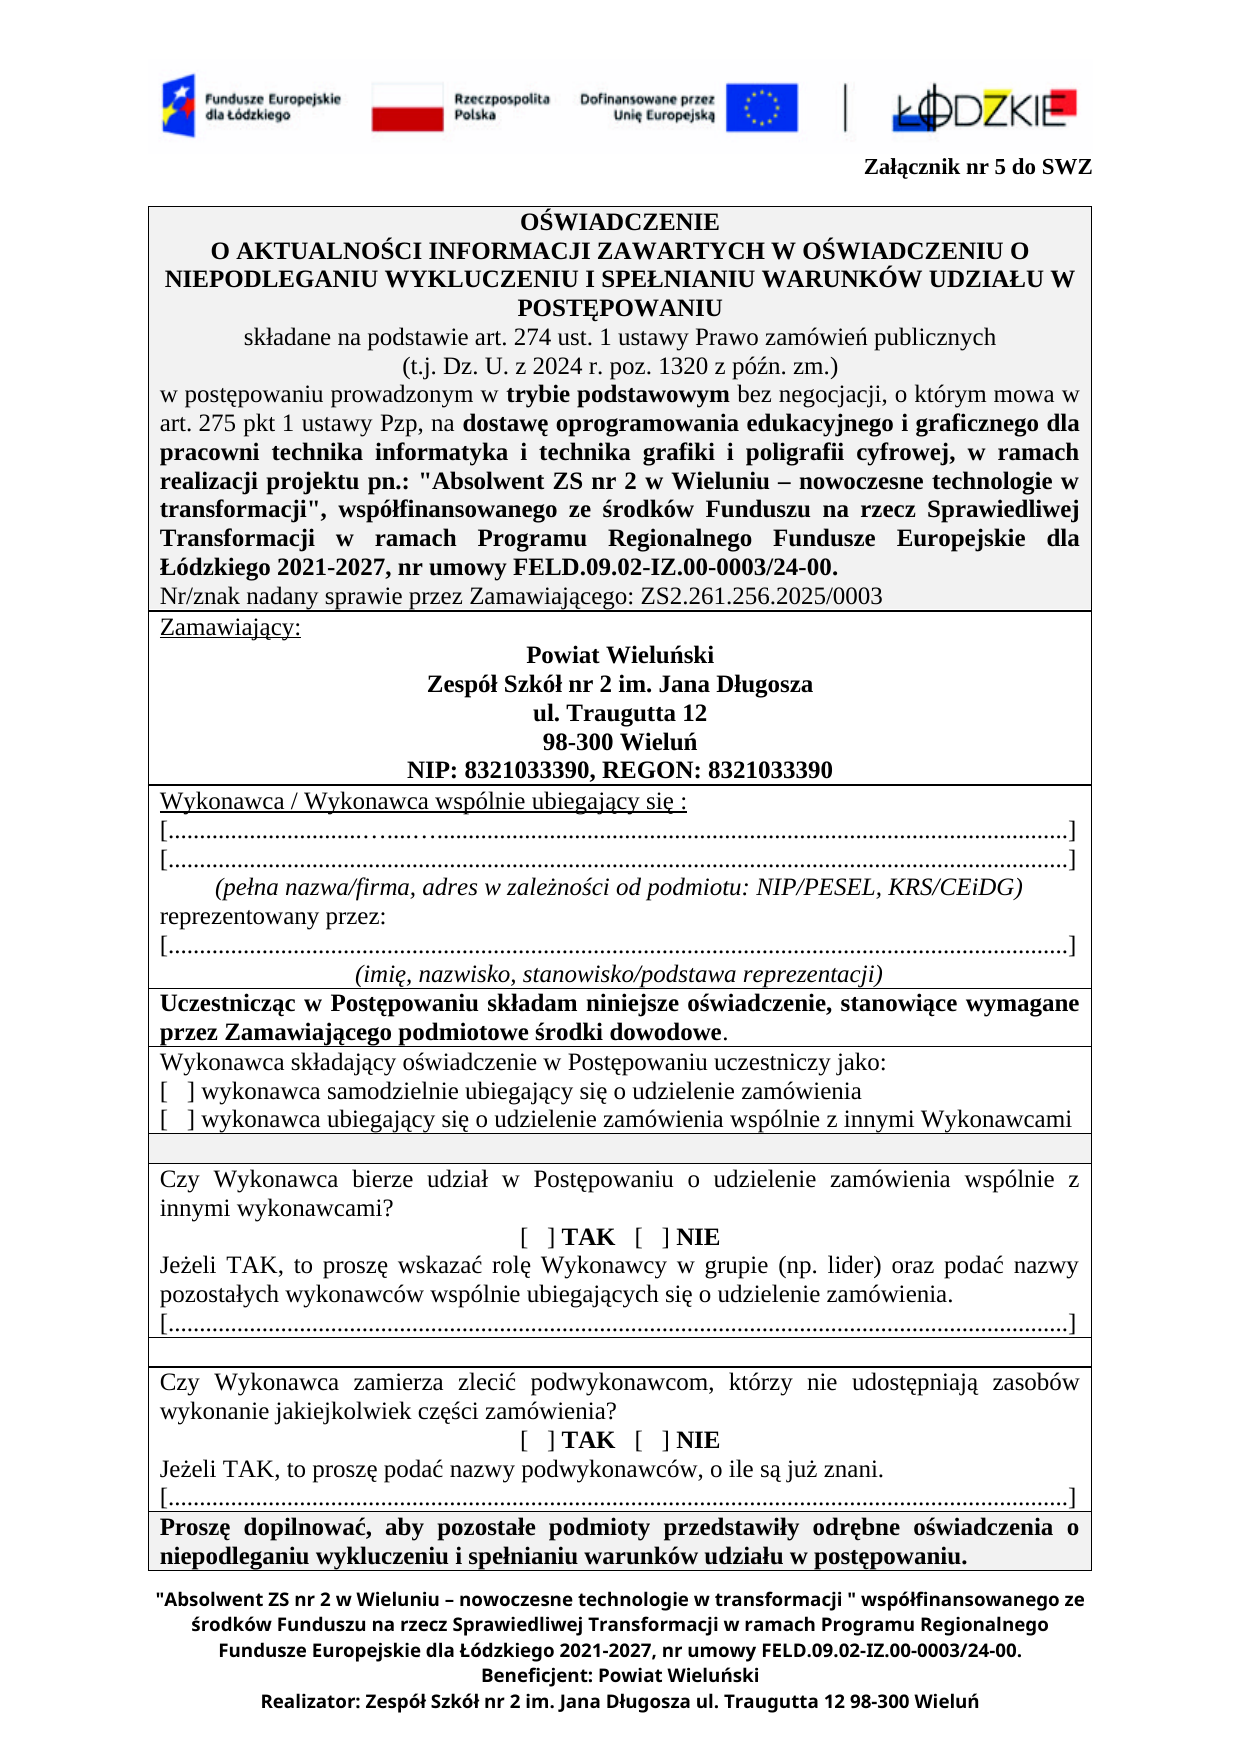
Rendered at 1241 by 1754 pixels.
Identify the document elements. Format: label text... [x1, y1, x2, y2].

table_cell Proszę dopilnować, aby pozostałe podmioty przedstawiły odrębne oświadczenia o niepodleganiu wykluczeniu i spełnianiu warunków udziału w postępowaniu. [149, 1512, 1091, 1570]
table_cell Uczestnicząc w Postępowaniu składam niniejsze oświadczenie, stanowiące wymagane przez Zamawiającego podmiotowe środki dowodowe. [149, 989, 1091, 1046]
table_header Zamawiający: Powiat Wieluński Zespół Szkół nr 2 im. Jana Długosza ul. Traugutta 12 98-300 Wieluń NIP: 8321033390, REGON: 8321033390 [149, 612, 1091, 784]
table_cell [149, 1338, 1091, 1366]
table_cell Czy Wykonawca bierze udział w Postępowaniu o udzielenie zamówienia wspólnie z innymi wykonawcami? [ ] TAK [ ] NIE Jeżeli TAK, to proszę wskazać rolę Wykonawcy w grupie (np. lider) oraz podać nazwy pozostałych wykonawców wspólnie ubiegających się o udzielenie zamówienia. [................................................................................................................................................] [149, 1164, 1091, 1337]
table_cell Wykonawca składający oświadczenie w Postępowaniu uczestniczy jako: [ ] wykonawca samodzielnie ubiegający się o udzielenie zamówienia [ ] wykonawca ubiegający się o udzielenie zamówienia wspólnie z innymi Wykonawcami [149, 1047, 1091, 1133]
text Załącznik nr 5 do SWZ [148, 154, 1092, 179]
table_cell Czy Wykonawca zamierza zlecić podwykonawcom, którzy nie udostępniają zasobów wykonanie jakiejkolwiek części zamówienia? [ ] TAK [ ] NIE Jeżeli TAK, to proszę podać nazwy podwykonawców, o ile są już znani. [................................................................................................................................................] [149, 1368, 1091, 1511]
table_cell [149, 1134, 1091, 1163]
table_header OŚWIADCZENIE O AKTUALNOŚCI INFORMACJI ZAWARTYCH W OŚWIADCZENIU O NIEPODLEGANIU WYKLUCZENIU I SPEŁNIANIU WARUNKÓW UDZIAŁU W POSTĘPOWANIU składane na podstawie art. 274 ust. 1 ustawy Prawo zamówień publicznych (t.j. Dz. U. z 2024 r. poz. 1320 z późn. zm.) w postępowaniu prowadzonym w trybie podstawowym bez negocjacji, o którym mowa w art. 275 pkt 1 ustawy Pzp, na dostawę oprogramowania edukacyjnego i graficznego dla pracowni technika informatyka i technika grafiki i poligrafii cyfrowej, w ramach realizacji projektu pn.: "Absolwent ZS nr 2 w Wieluniu – nowoczesne technologie w transformacji", współfinansowanego ze środków Funduszu na rzecz Sprawiedliwej Transformacji w ramach Programu Regionalnego Fundusze Europejskie dla Łódzkiego 2021-2027, nr umowy FELD.09.02-IZ.00-0003/24-00. Nr/znak nadany sprawie przez Zamawiającego: ZS2.261.256.2025/0003 [149, 207, 1091, 609]
table_header Wykonawca / Wykonawca wspólnie ubiegający się : [...............................…....….....................................................................................................] [................................................................................................................................................] (pełna nazwa/firma, adres w zależności od podmiotu: NIP/PESEL, KRS/CEiDG) reprezentowany przez: [................................................................................................................................................] (imię, nazwisko, stanowisko/podstawa reprezentacji) [149, 786, 1091, 987]
picture [147, 59, 1093, 154]
